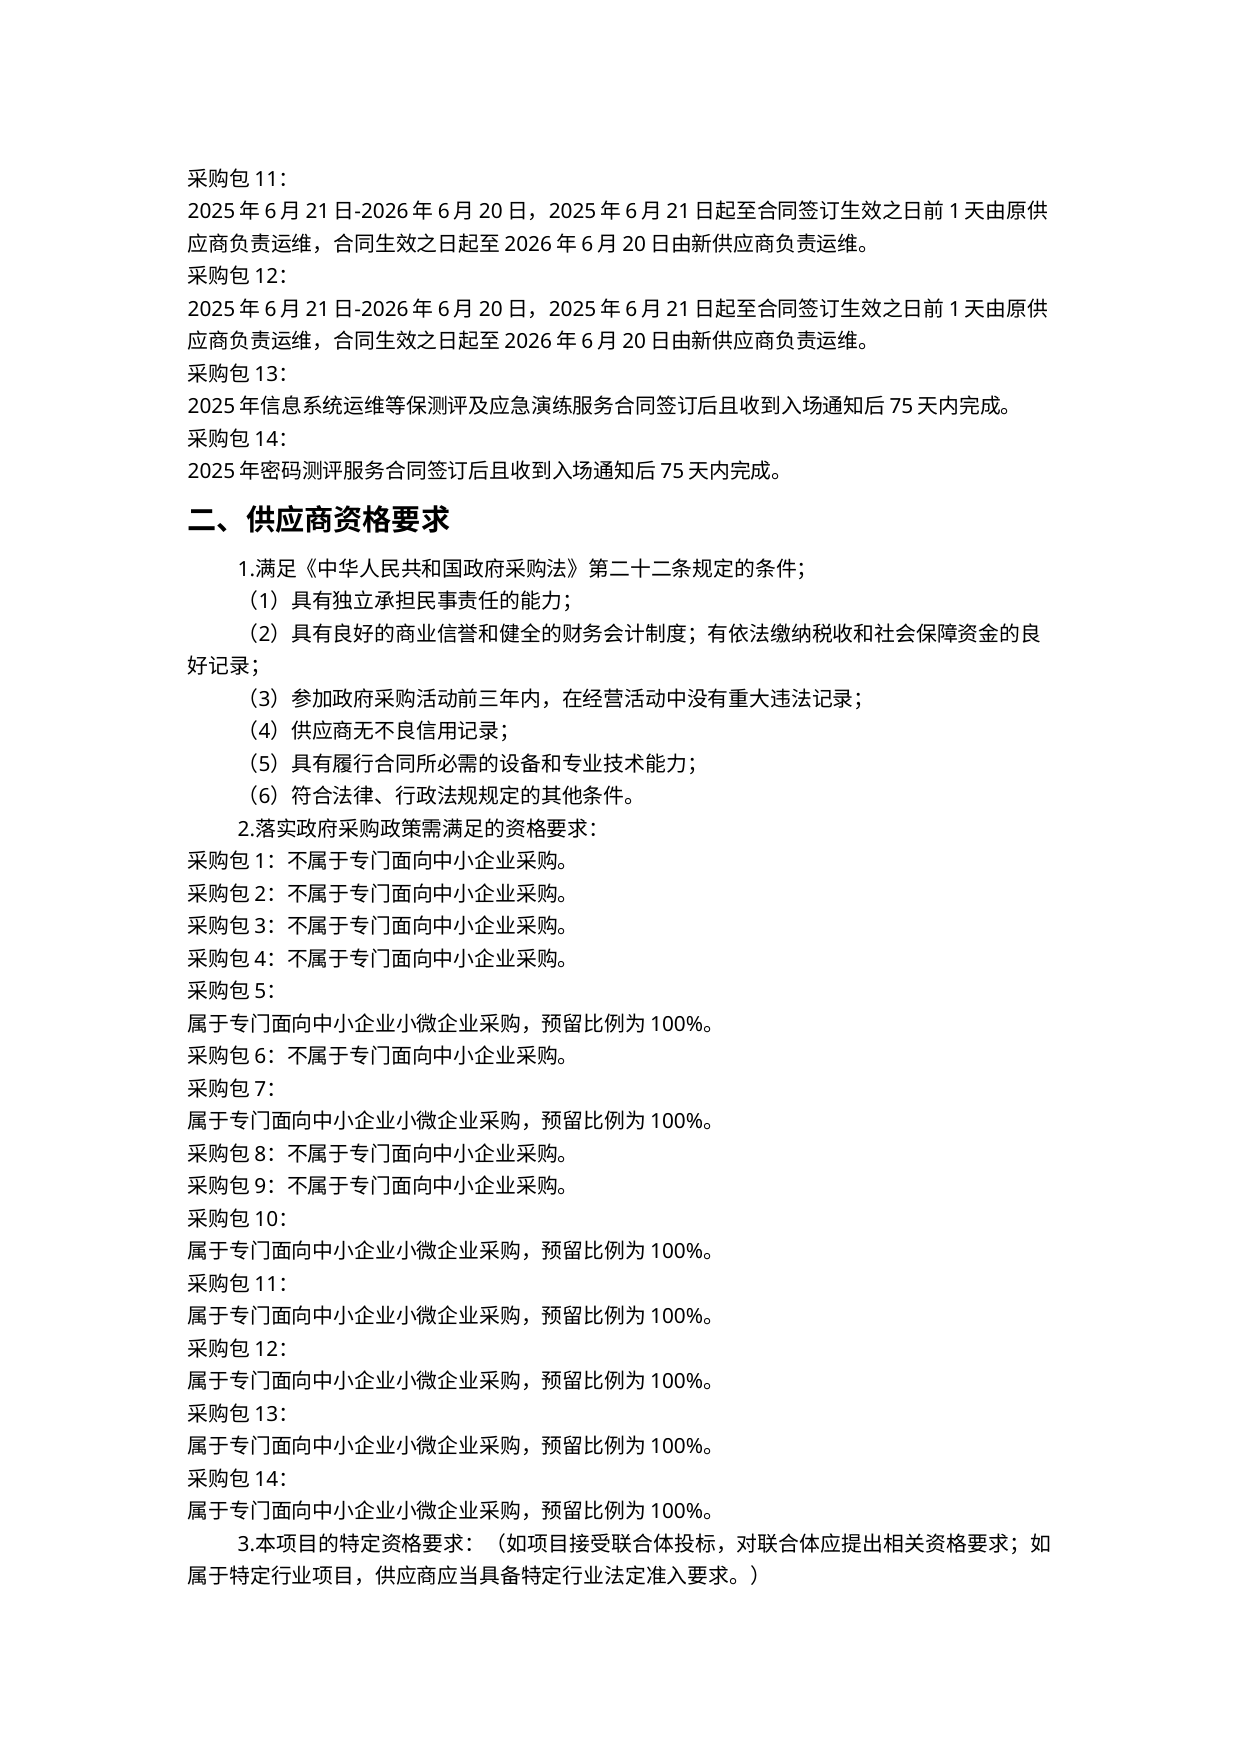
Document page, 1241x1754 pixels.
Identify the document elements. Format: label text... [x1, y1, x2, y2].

text 采购包14： [187, 1462, 1053, 1494]
text 采购包7： [187, 1072, 1053, 1104]
text 采购包9：不属于专门面向中小企业采购。 [187, 1169, 1053, 1202]
text 2.落实政府采购政策需满足的资格要求： [187, 812, 1053, 844]
text 2025年密码测评服务合同签订后且收到入场通知后75天内完成。 [187, 454, 1053, 487]
text 属于专门面向中小企业小微企业采购，预留比例为100%。 [187, 1494, 1053, 1527]
text 属于专门面向中小企业小微企业采购，预留比例为100%。 [187, 1299, 1053, 1332]
text 采购包2：不属于专门面向中小企业采购。 [187, 877, 1053, 909]
text 采购包11： [187, 162, 1053, 194]
text 采购包6：不属于专门面向中小企业采购。 [187, 1039, 1053, 1072]
text （5）具有履行合同所必需的设备和专业技术能力； [187, 747, 1053, 779]
text 2025年6月21日-2026年6月20日，2025年6月21日起至合同签订生效之日前1天由原供应商负责运维，合同生效之日起至2026年6月20日由新供应商负责运维。 [187, 194, 1053, 259]
text 1.满足《中华人民共和国政府采购法》第二十二条规定的条件； [187, 552, 1053, 584]
text 属于专门面向中小企业小微企业采购，预留比例为100%。 [187, 1007, 1053, 1039]
text 属于专门面向中小企业小微企业采购，预留比例为100%。 [187, 1234, 1053, 1267]
text 采购包14： [187, 422, 1053, 454]
text 采购包4：不属于专门面向中小企业采购。 [187, 942, 1053, 974]
text 采购包13： [187, 357, 1053, 389]
text 属于专门面向中小企业小微企业采购，预留比例为100%。 [187, 1364, 1053, 1397]
text （1）具有独立承担民事责任的能力； [187, 584, 1053, 617]
text 采购包10： [187, 1202, 1053, 1234]
text 采购包8：不属于专门面向中小企业采购。 [187, 1137, 1053, 1169]
text （6）符合法律、行政法规规定的其他条件。 [187, 779, 1053, 812]
text 二、供应商资格要求 [187, 487, 1053, 552]
text 属于专门面向中小企业小微企业采购，预留比例为100%。 [187, 1429, 1053, 1462]
text 采购包13： [187, 1397, 1053, 1429]
text 属于专门面向中小企业小微企业采购，预留比例为100%。 [187, 1104, 1053, 1137]
text 采购包12： [187, 259, 1053, 292]
text 2025年6月21日-2026年6月20日，2025年6月21日起至合同签订生效之日前1天由原供应商负责运维，合同生效之日起至2026年6月20日由新供应商负责运维。 [187, 292, 1053, 357]
text 采购包5： [187, 974, 1053, 1007]
text 采购包11： [187, 1267, 1053, 1299]
text 采购包1：不属于专门面向中小企业采购。 [187, 844, 1053, 877]
text （2）具有良好的商业信誉和健全的财务会计制度；有依法缴纳税收和社会保障资金的良好记录； [187, 617, 1053, 682]
text 采购包3：不属于专门面向中小企业采购。 [187, 909, 1053, 942]
text 2025年信息系统运维等保测评及应急演练服务合同签订后且收到入场通知后75天内完成。 [187, 389, 1053, 422]
text （4）供应商无不良信用记录； [187, 714, 1053, 747]
text 采购包12： [187, 1332, 1053, 1364]
text （3）参加政府采购活动前三年内，在经营活动中没有重大违法记录； [187, 682, 1053, 714]
text 3.本项目的特定资格要求：（如项目接受联合体投标，对联合体应提出相关资格要求；如属于特定行业项目，供应商应当具备特定行业法定准入要求。） [187, 1527, 1053, 1592]
